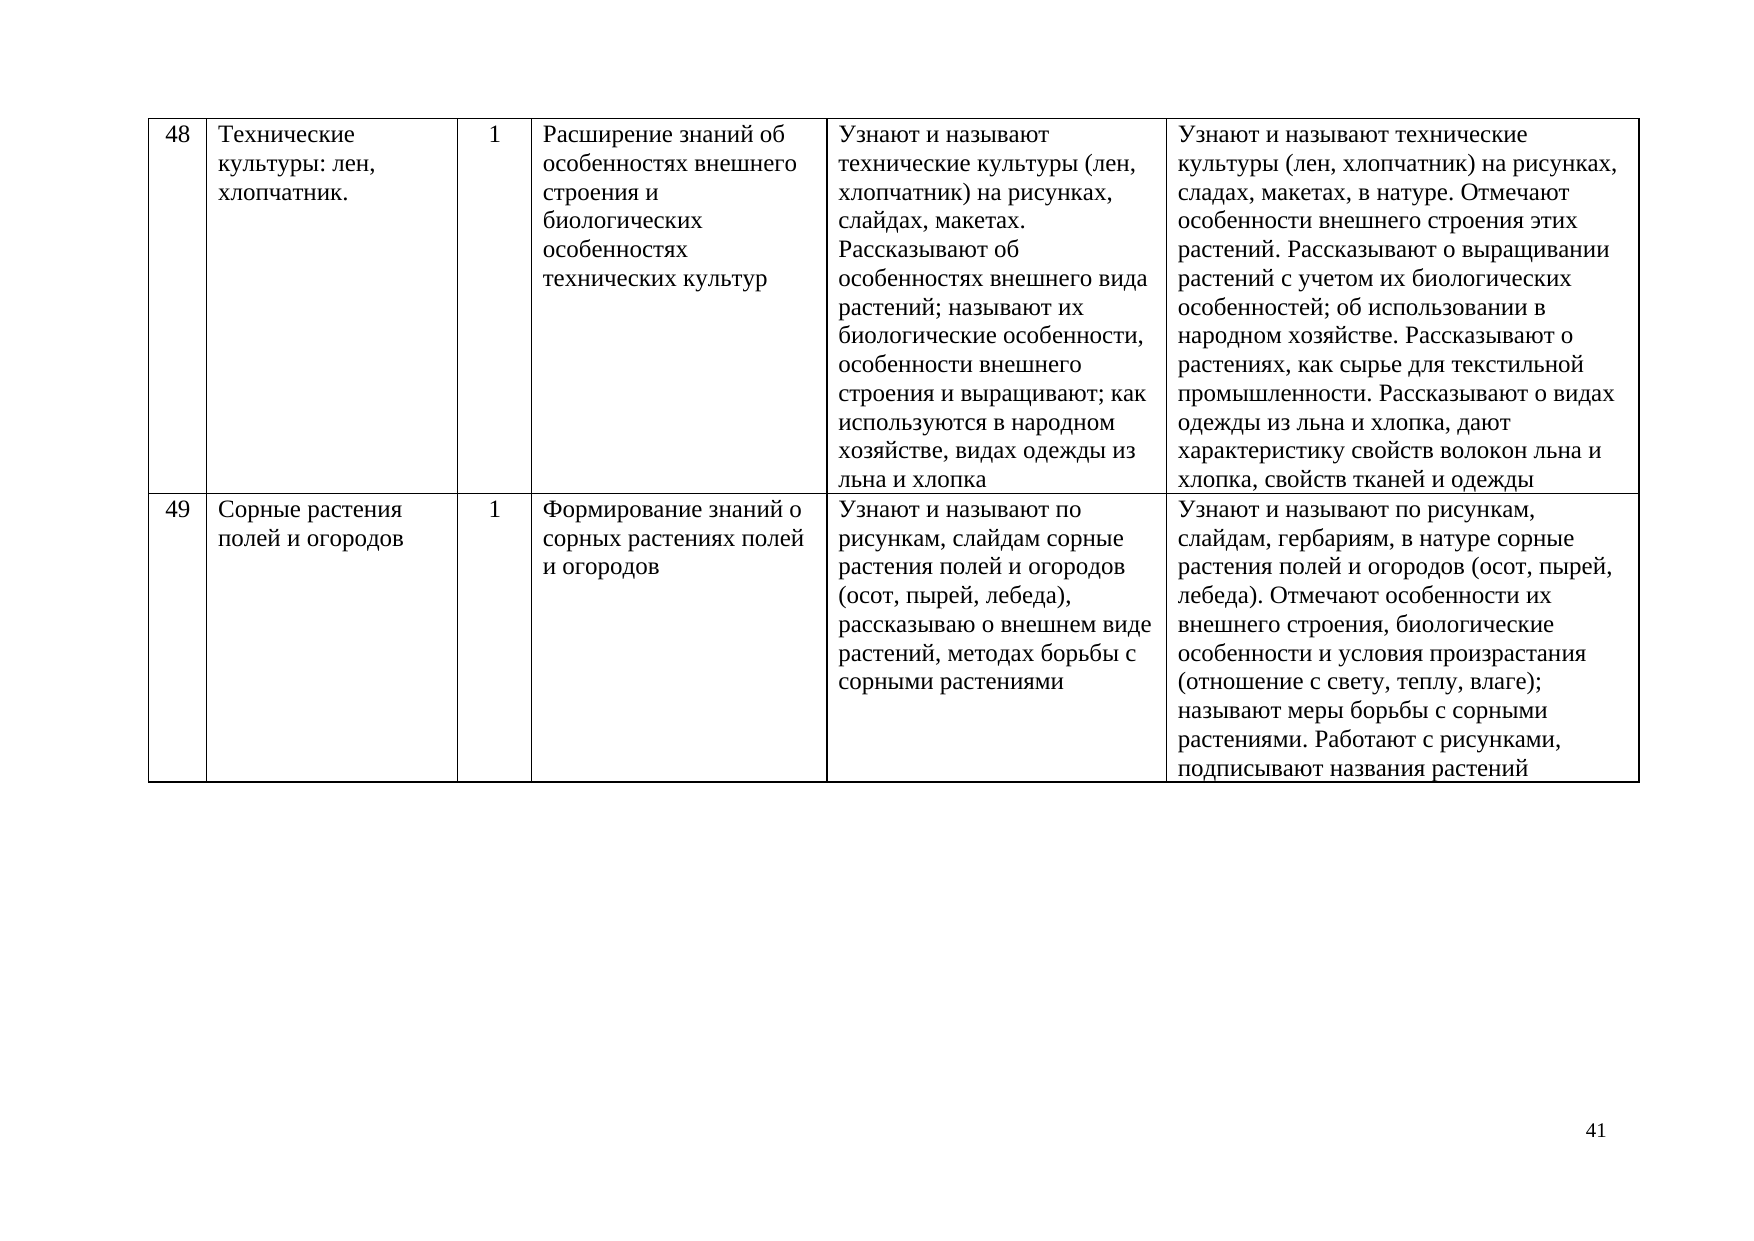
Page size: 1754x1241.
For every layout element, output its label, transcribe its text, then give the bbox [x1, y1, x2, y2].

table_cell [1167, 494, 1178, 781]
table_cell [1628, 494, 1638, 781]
table_cell Сорные растения полей и огородов [207, 494, 457, 781]
table_cell Расширение знаний об особенностях внешнего строения и биологических особенностях технических культур [532, 119, 826, 493]
table_cell 1 [458, 494, 531, 781]
table_cell Технические культуры: лен, хлопчатник. [207, 119, 457, 493]
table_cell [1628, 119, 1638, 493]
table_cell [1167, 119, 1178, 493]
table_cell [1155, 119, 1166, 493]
table_cell 49 [149, 494, 206, 781]
table_cell Узнают и называют по рисункам, слайдам сорные растения полей и огородов (осот, пырей, лебеда), рассказываю о внешнем виде растений, методах борьбы с сорными растениями [828, 494, 1166, 781]
table_cell Формирование знаний о сорных растениях полей и огородов [532, 494, 826, 781]
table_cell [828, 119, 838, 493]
table_cell 48 [149, 119, 206, 493]
table_cell 1 [458, 119, 531, 493]
